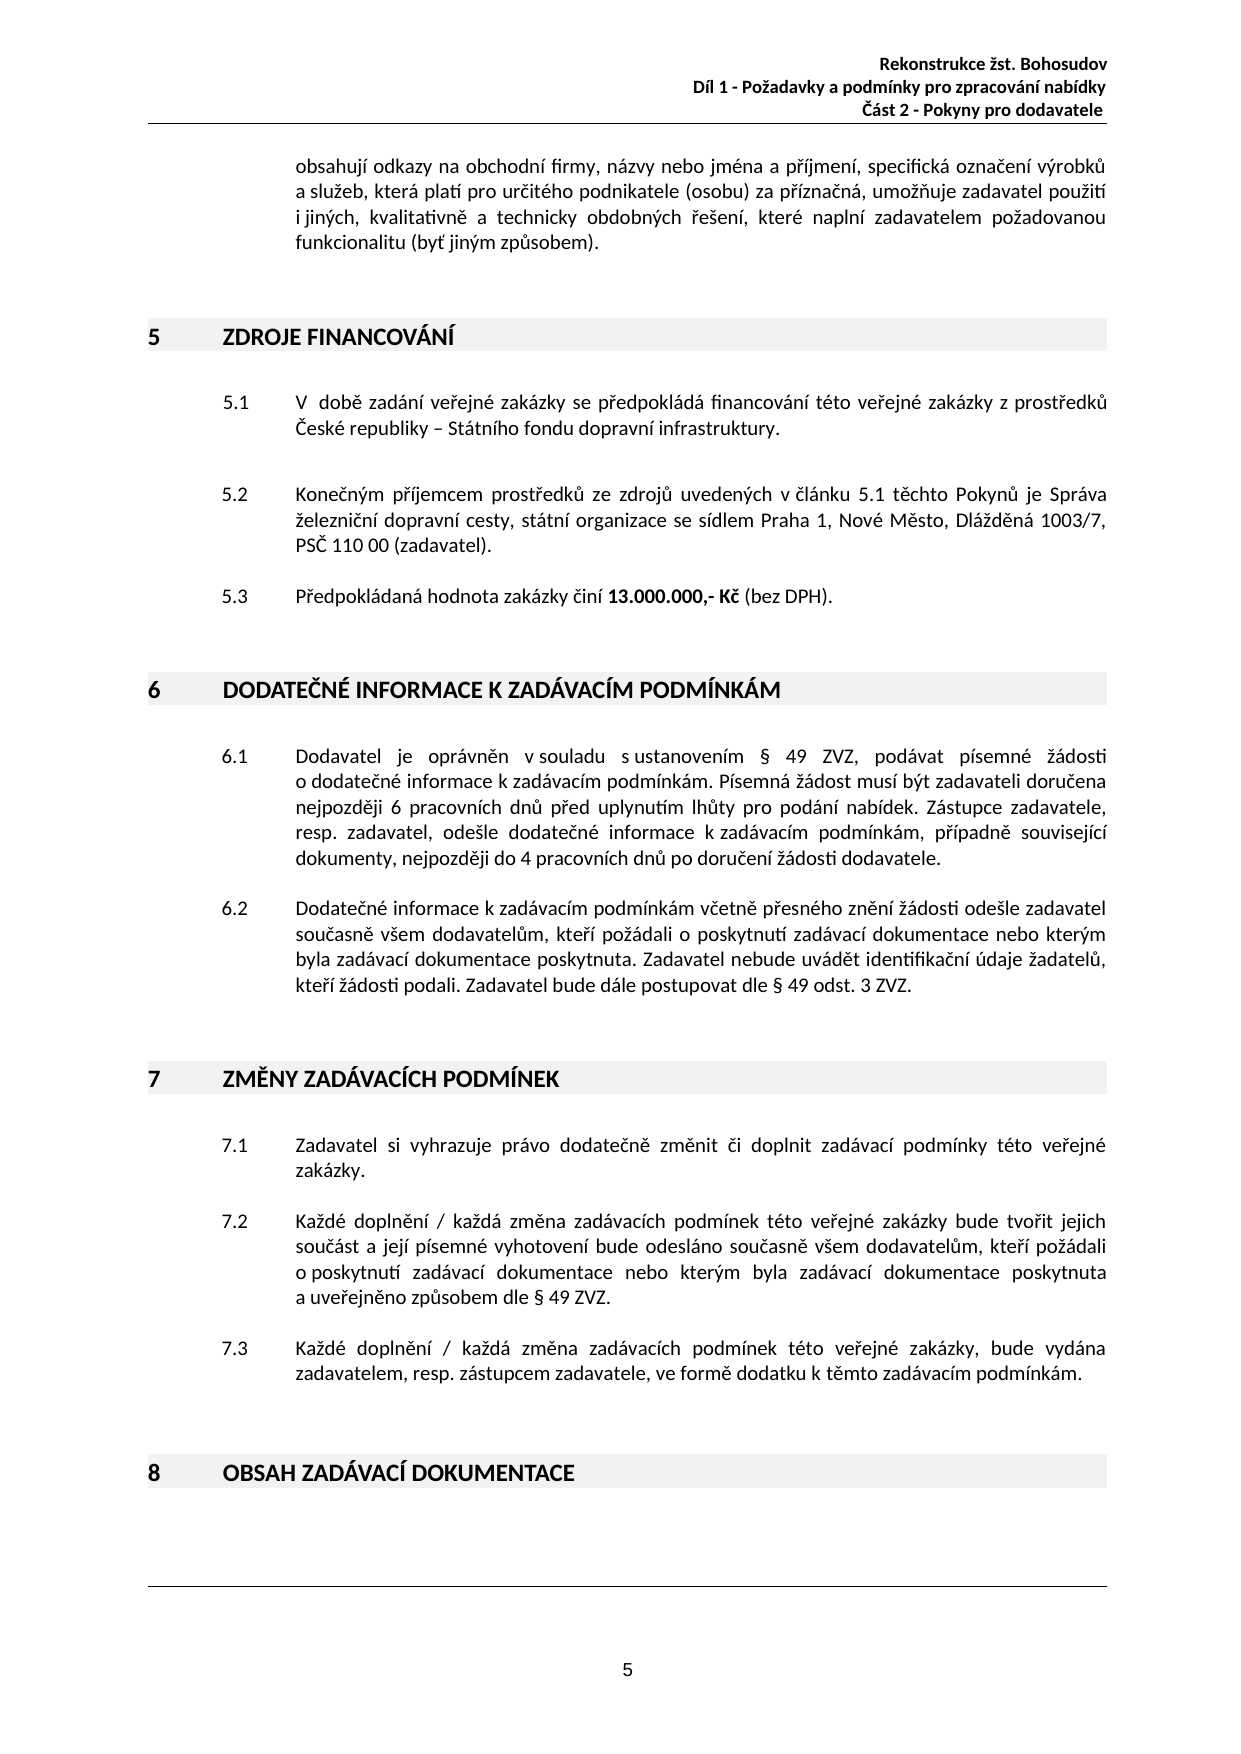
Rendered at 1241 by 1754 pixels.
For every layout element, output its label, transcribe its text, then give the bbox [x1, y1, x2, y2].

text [295, 153, 1107, 255]
list Zadavatel si vyhrazuje právo dodatečně změnit či doplnit zadávací podmínky této veřejné zakázky. [221, 1132, 1107, 1183]
list Předpokládaná hodnota zakázky činí 13.000.000,- Kč (bez DPH). [221, 583, 1107, 608]
subtitle OBSAH ZADÁVACÍ DOKUMENTACE [148, 1454, 1107, 1488]
subtitle DODATEČNÉ INFORMACE K ZADÁVACÍM PODMÍNKÁM [148, 672, 1107, 705]
subtitle ZDROJE FINANCOVÁNÍ [148, 318, 1107, 351]
list Dodatečné informace k zadávacím podmínkám včetně přesného znění žádosti odešle zadavatel současně všem dodavatelům, kteří požádali o poskytnutí zadávací dokumentace nebo kterým byla zadávací dokumentace poskytnuta. Zadavatel nebude uvádět identifikační údaje žadatelů, kteří žádosti podali. Zadavatel bude dále postupovat dle § 49 odst. 3 ZVZ. [221, 896, 1107, 997]
subtitle ZMĚNY ZADÁVACÍCH PODMÍNEK [148, 1061, 1107, 1094]
text 7.2 Každé doplnění / každá změna zadávacích podmínek této veřejné zakázky bude tvořit jejich součást a její písemné vyhotovení bude odesláno současně všem dodavatelům, kteří požádali o poskytnutí zadávací dokumentace nebo kterým byla zadávací dokumentace poskytnuta a uveřejněno způsobem dle § 49 ZVZ. [221, 1208, 1107, 1310]
text 6.1 Dodavatel je oprávněn v souladu s ustanovením § 49 ZVZ, podávat písemné žádosti o dodatečné informace k zadávacím podmínkám. Písemná žádost musí být zadavateli doručena nejpozději 6 pracovních dnů před uplynutím lhůty pro podání nabídek. Zástupce zadavatele, resp. zadavatel, odešle dodatečné informace k zadávacím podmínkám, případně související dokumenty, nejpozději do 4 pracovních dnů po doručení žádosti dodavatele. [221, 743, 1107, 870]
text 5.1 V době zadání veřejné zakázky se předpokládá financování této veřejné zakázky z prostředků České republiky – Státního fondu dopravní infrastruktury. [223, 389, 1107, 440]
list Konečným příjemcem prostředků ze zdrojů uvedených v článku 5.1 těchto Pokynů je Správa železniční dopravní cesty, státní organizace se sídlem Praha 1, Nové Město, Dlážděná 1003/7, PSČ 110 00 (zadavatel). [221, 481, 1107, 558]
list Každé doplnění / každá změna zadávacích podmínek této veřejné zakázky, bude vydána zadavatelem, resp. zástupcem zadavatele, ve formě dodatku k těmto zadávacím podmínkám. [221, 1335, 1107, 1386]
